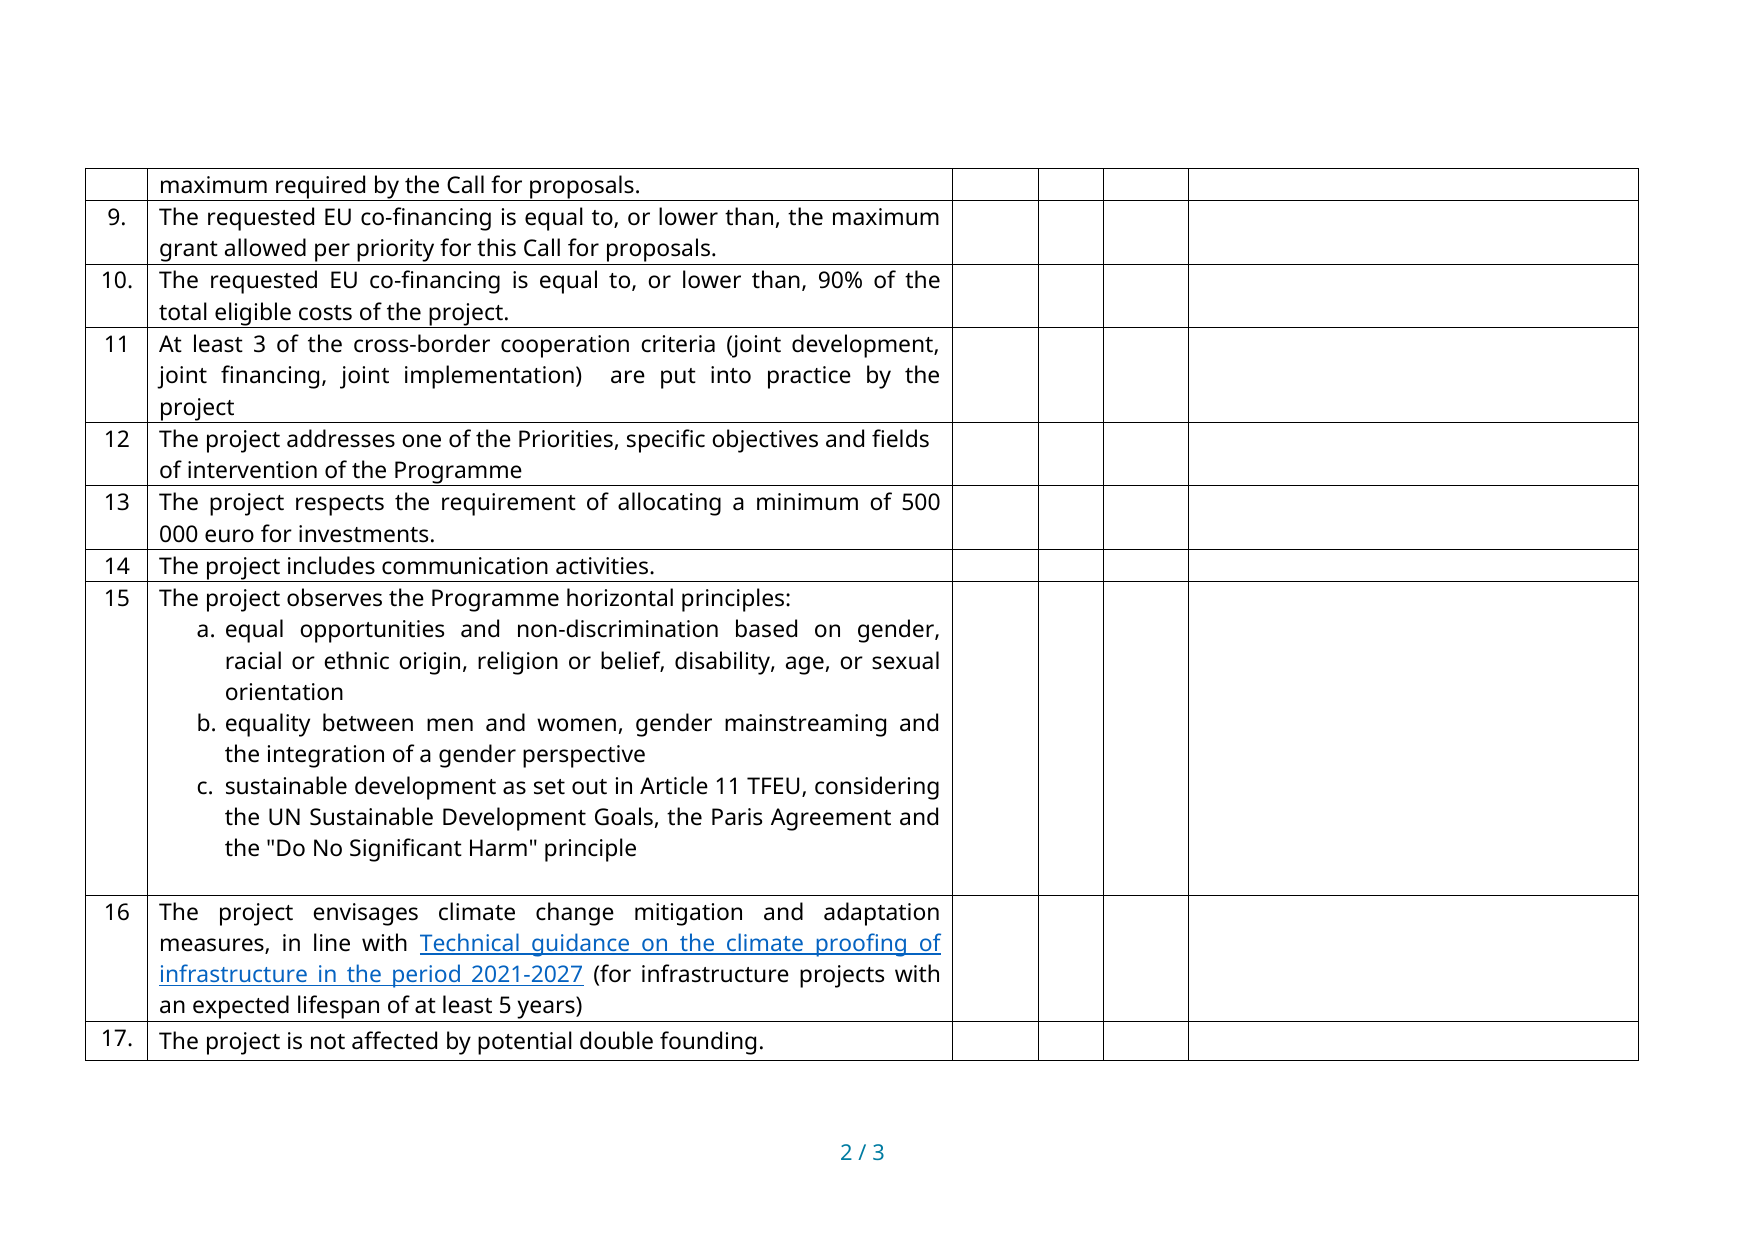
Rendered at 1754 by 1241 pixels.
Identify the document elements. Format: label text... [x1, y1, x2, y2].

table_cell [1189, 582, 1638, 895]
table_cell [1104, 582, 1188, 895]
table_cell [1039, 1022, 1103, 1059]
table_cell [148, 169, 952, 200]
table_cell [1039, 169, 1103, 200]
table_cell The project observes the Programme horizontal principles: equal opportunities and non-discrimination based on gender, racial or ethnic origin, religion or belief, disability, age, or sexual orientation equality between men and women, gender mainstreaming and the integration of a gender perspective sustainable development as set out in Article 11 TFEU, considering the UN Sustainable Development Goals, the Paris Agreement and the "Do No Significant Harm" principle [148, 582, 952, 895]
table_cell [1189, 1022, 1638, 1059]
table_cell 14 [86, 550, 147, 581]
table_cell [953, 265, 1038, 327]
table_cell [953, 423, 1038, 485]
table_cell The requested EU co-financing is equal to, or lower than, 90% of the total eligible costs of the project. [148, 265, 952, 327]
table_cell The project is not affected by potential double founding. [148, 1022, 952, 1059]
table_cell [1189, 896, 1638, 1021]
table_cell [1104, 550, 1188, 581]
table_cell [1189, 201, 1638, 263]
table_cell 11 [86, 328, 147, 422]
table_cell [1039, 328, 1103, 422]
table_cell [953, 582, 1038, 895]
table_cell [1039, 582, 1103, 895]
table_cell 12 [86, 423, 147, 485]
table_cell [1104, 486, 1188, 549]
table_cell 8. [86, 169, 147, 200]
table_cell [1189, 550, 1638, 581]
table_cell [1039, 486, 1103, 549]
table_cell [953, 1022, 1038, 1059]
table_cell [1189, 169, 1638, 200]
table_cell [1039, 201, 1103, 263]
table_cell [1189, 265, 1638, 327]
table_cell [953, 550, 1038, 581]
table_cell 13 [86, 486, 147, 549]
table_cell [1104, 169, 1188, 200]
table_cell [1039, 265, 1103, 327]
table_cell [953, 328, 1038, 422]
table_cell The project respects the requirement of allocating a minimum of 500 000 euro for investments. [148, 486, 952, 549]
table_cell [953, 169, 1038, 200]
table_cell The project addresses one of the Priorities, specific objectives and fields of intervention of the Programme [148, 423, 952, 485]
table_cell At least 3 of the cross-border cooperation criteria (joint development, joint financing, joint implementation) are put into practice by the project [148, 328, 952, 422]
table_cell [1104, 423, 1188, 485]
table_cell [1104, 265, 1188, 327]
table_cell 16 [86, 896, 147, 1021]
table_cell [1039, 550, 1103, 581]
table_cell [1104, 896, 1188, 1021]
table_cell [953, 896, 1038, 1021]
table_cell 10. [86, 265, 147, 327]
table_cell [1104, 201, 1188, 263]
table_cell [953, 201, 1038, 263]
table_cell [1039, 896, 1103, 1021]
table_cell [953, 486, 1038, 549]
table_cell [1104, 328, 1188, 422]
table_cell [1104, 1022, 1188, 1059]
table_cell [1189, 486, 1638, 549]
table_cell 17. [86, 1022, 147, 1059]
table_cell [1189, 328, 1638, 422]
table_cell 9. [86, 201, 147, 263]
table_cell 15 [86, 582, 147, 895]
table_cell The project includes communication activities. [148, 550, 952, 581]
table_cell The requested EU co-financing is equal to, or lower than, the maximum grant allowed per priority for this Call for proposals. [148, 201, 952, 263]
table_cell The project envisages climate change mitigation and adaptation measures, in line with Technical guidance on the climate proofing of infrastructure in the period 2021-2027 (for infrastructure projects with an expected lifespan of at least 5 years) [148, 896, 952, 1021]
table_cell [1039, 423, 1103, 485]
table_cell [1189, 423, 1638, 485]
